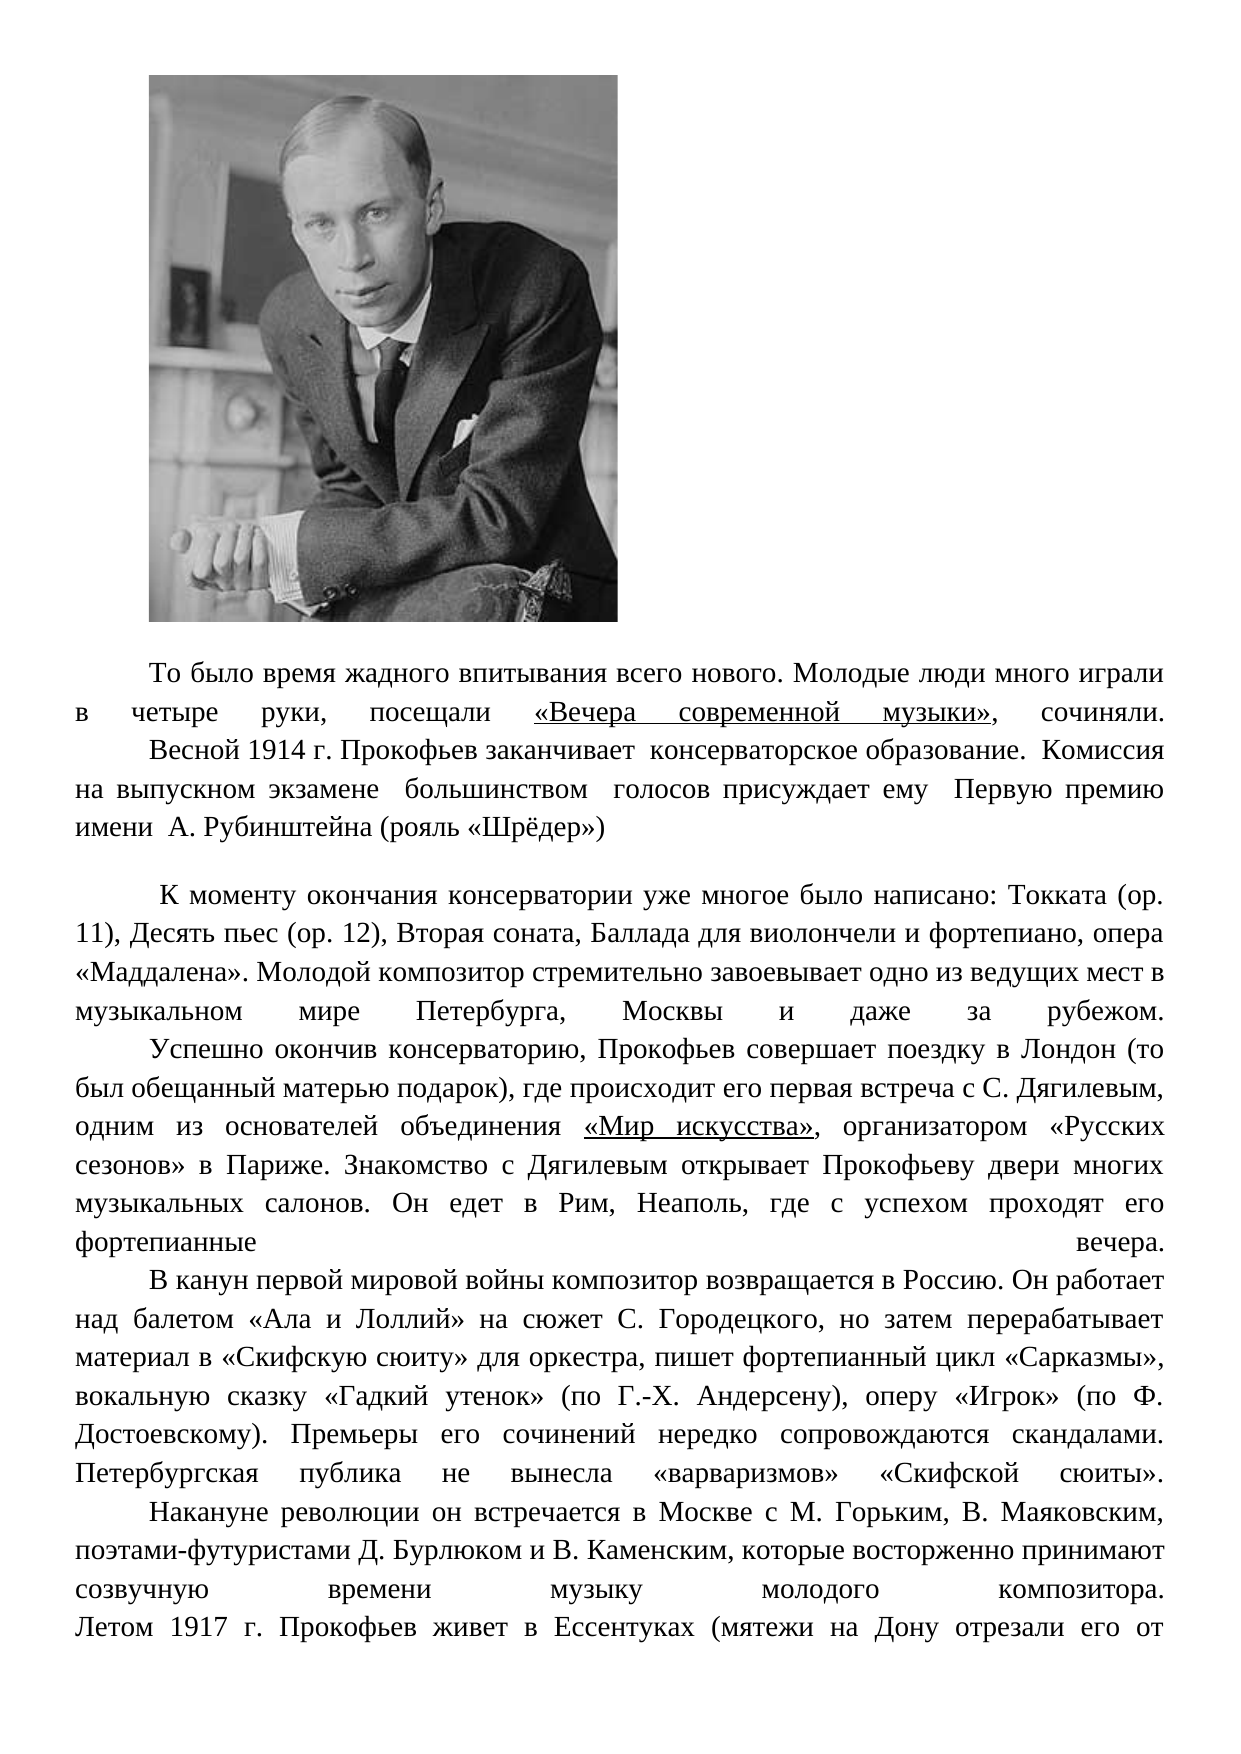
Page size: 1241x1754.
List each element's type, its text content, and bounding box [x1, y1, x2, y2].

text То было время жадного впитывания всего нового. Молодые люди много играли в четыре руки, посещали «Вечера современной музыки», сочиняли. Весной 1914 г. Прокофьев заканчивает консерваторское образование. Комиссия на выпускном экзамене большинством голосов присуждает ему Первую премию имени А. Рубинштейна (рояль «Шрёдер») [75, 655, 1165, 843]
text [75, 877, 1165, 1643]
picture [148, 75, 618, 622]
